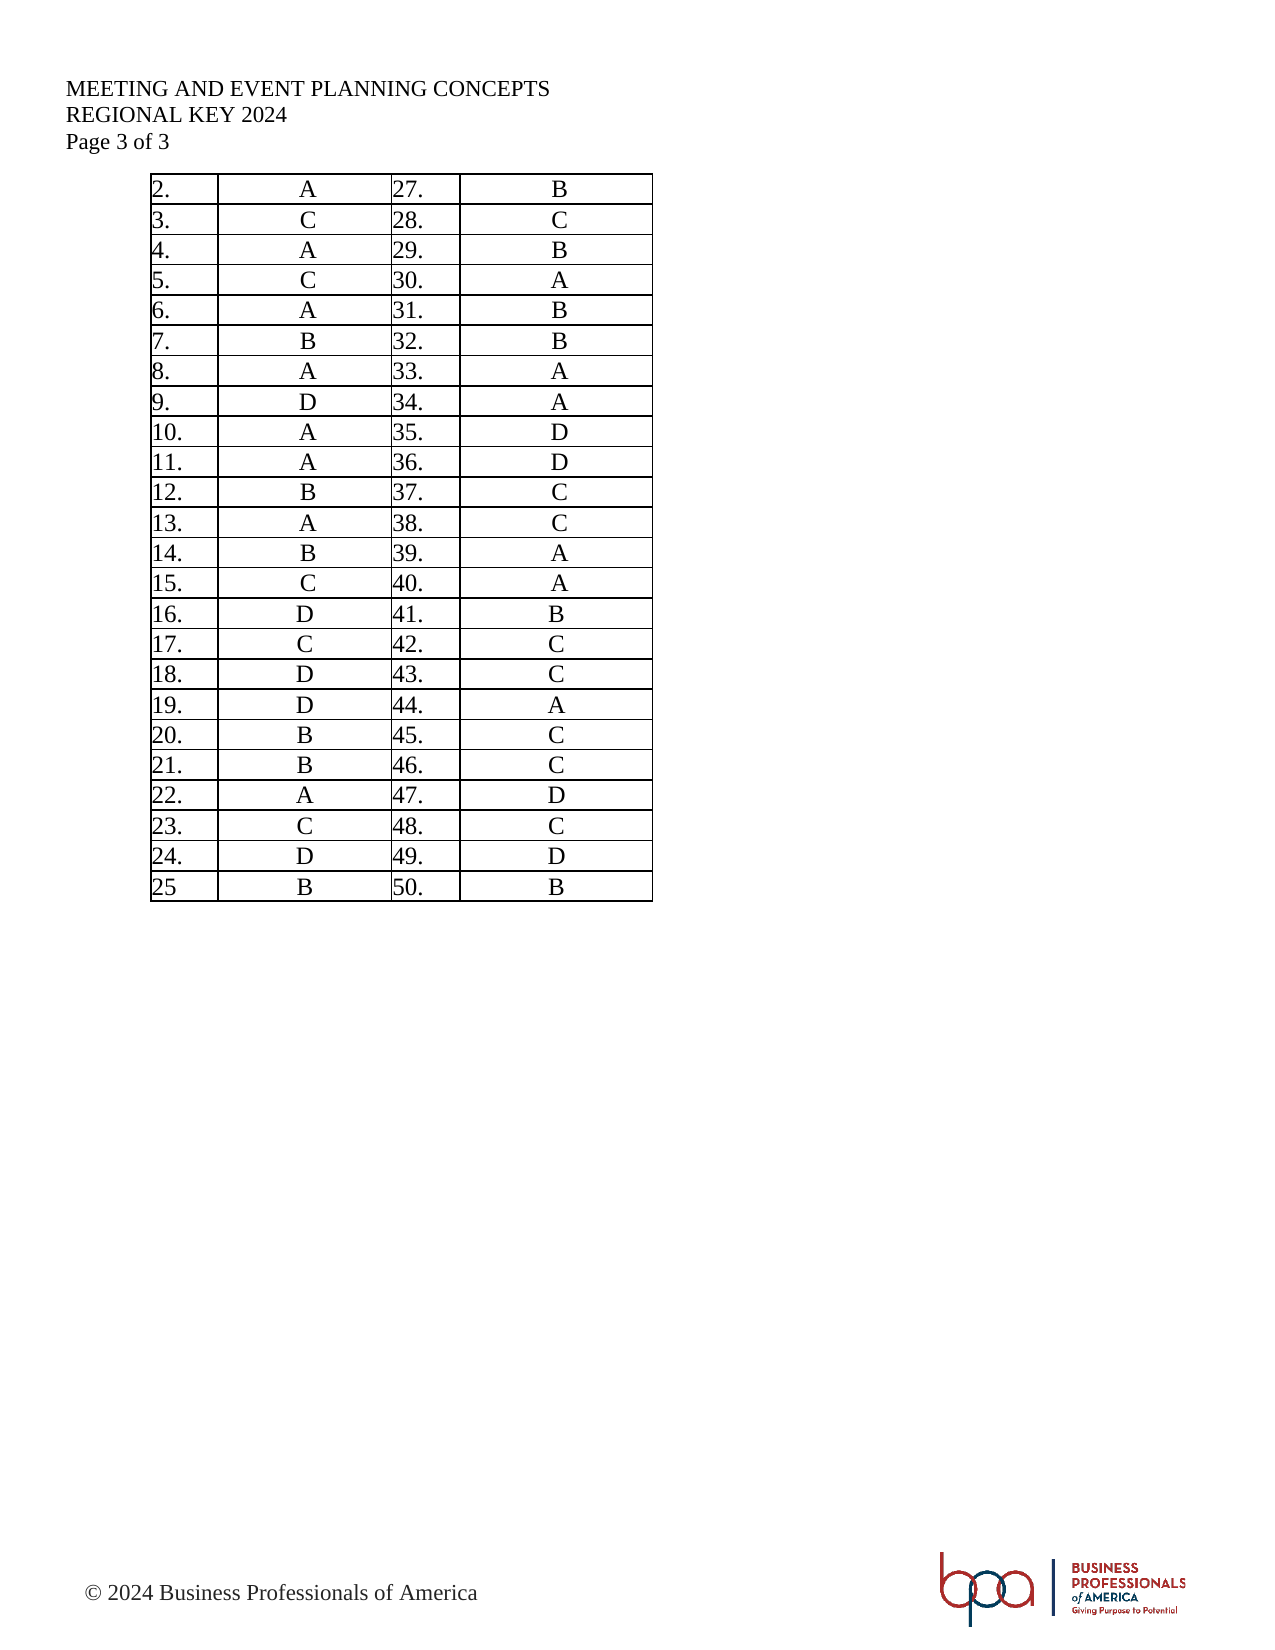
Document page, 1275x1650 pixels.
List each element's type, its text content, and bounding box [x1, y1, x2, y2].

table_cell 39. [392, 538, 459, 567]
table_cell 12. [152, 478, 217, 506]
table_cell C [461, 629, 652, 658]
table_cell A [461, 387, 652, 415]
table_cell A [461, 265, 652, 294]
table_cell A [461, 538, 652, 567]
table_cell C [461, 205, 652, 233]
table_cell 31. [392, 296, 459, 324]
table_cell 28. [392, 205, 459, 233]
table_cell 20. [152, 720, 217, 749]
table_cell A [219, 175, 391, 203]
table_cell A [219, 781, 391, 809]
table_cell D [219, 841, 391, 870]
table_cell 30. [392, 265, 459, 294]
table_cell 21. [152, 750, 217, 779]
table_cell 27. [392, 175, 459, 203]
table_cell A [219, 417, 391, 446]
table_cell 10. [152, 417, 217, 446]
table_cell 29. [392, 235, 459, 264]
table_cell 13. [152, 508, 217, 537]
table_cell 32. [392, 326, 459, 355]
table_cell A [219, 356, 391, 385]
table_cell 19. [152, 690, 217, 718]
table_cell 3. [152, 205, 217, 233]
table_cell 2. [152, 175, 217, 203]
table_cell D [219, 660, 391, 688]
table_cell 18. [152, 660, 217, 688]
table_cell 48. [392, 811, 459, 840]
table_cell D [219, 387, 391, 415]
table_cell D [461, 841, 652, 870]
table_cell 17. [152, 629, 217, 658]
table_cell A [461, 568, 652, 597]
table_cell C [461, 811, 652, 840]
table_cell A [461, 690, 652, 718]
table_cell C [219, 568, 391, 597]
table_cell C [219, 811, 391, 840]
table_cell 24. [152, 841, 217, 870]
table_cell 22. [152, 781, 217, 809]
table_cell C [461, 750, 652, 779]
table_cell D [219, 599, 391, 627]
table_cell 11. [152, 447, 217, 476]
table_cell B [461, 326, 652, 355]
table_cell B [461, 872, 652, 900]
table_cell A [219, 296, 391, 324]
table_cell B [461, 175, 652, 203]
table_cell 34. [392, 387, 459, 415]
table_cell 42. [392, 629, 459, 658]
table_cell D [461, 447, 652, 476]
table_cell 23. [152, 811, 217, 840]
picture [940, 1552, 1186, 1627]
table_cell C [219, 205, 391, 233]
table_cell C [461, 508, 652, 537]
table_cell B [461, 235, 652, 264]
table_cell A [219, 447, 391, 476]
table_cell 38. [392, 508, 459, 537]
table_cell 46. [392, 750, 459, 779]
table_cell C [461, 720, 652, 749]
table_cell 43. [392, 660, 459, 688]
table_cell 41. [392, 599, 459, 627]
table_cell 37. [392, 478, 459, 506]
table_cell D [219, 690, 391, 718]
table_cell A [219, 235, 391, 264]
table_cell 45. [392, 720, 459, 749]
table_cell 6. [152, 296, 217, 324]
table_cell C [461, 660, 652, 688]
table_cell D [461, 781, 652, 809]
table_cell A [461, 356, 652, 385]
table_cell 35. [392, 417, 459, 446]
table_cell B [461, 296, 652, 324]
table_cell 47. [392, 781, 459, 809]
table_cell 7. [152, 326, 217, 355]
table_cell 33. [392, 356, 459, 385]
table_cell A [219, 508, 391, 537]
table_cell 49. [392, 841, 459, 870]
table_cell D [461, 417, 652, 446]
table_cell 16. [152, 599, 217, 627]
table_cell 25 [152, 872, 217, 900]
table_cell 36. [392, 447, 459, 476]
table_cell 50. [392, 872, 459, 900]
table_cell C [219, 265, 391, 294]
table_cell 14. [152, 538, 217, 567]
table_cell 44. [392, 690, 459, 718]
table_cell 9. [152, 387, 217, 415]
table_cell 8. [152, 356, 217, 385]
table_cell B [461, 599, 652, 627]
table_cell B [219, 750, 391, 779]
table_cell 40. [392, 568, 459, 597]
table_cell B [219, 478, 391, 506]
table_cell 5. [152, 265, 217, 294]
table_cell 15. [152, 568, 217, 597]
table_cell B [219, 538, 391, 567]
table_cell B [219, 326, 391, 355]
table_cell C [219, 629, 391, 658]
table_cell B [219, 872, 391, 900]
table_cell 4. [152, 235, 217, 264]
table_cell C [461, 478, 652, 506]
table_cell B [219, 720, 391, 749]
